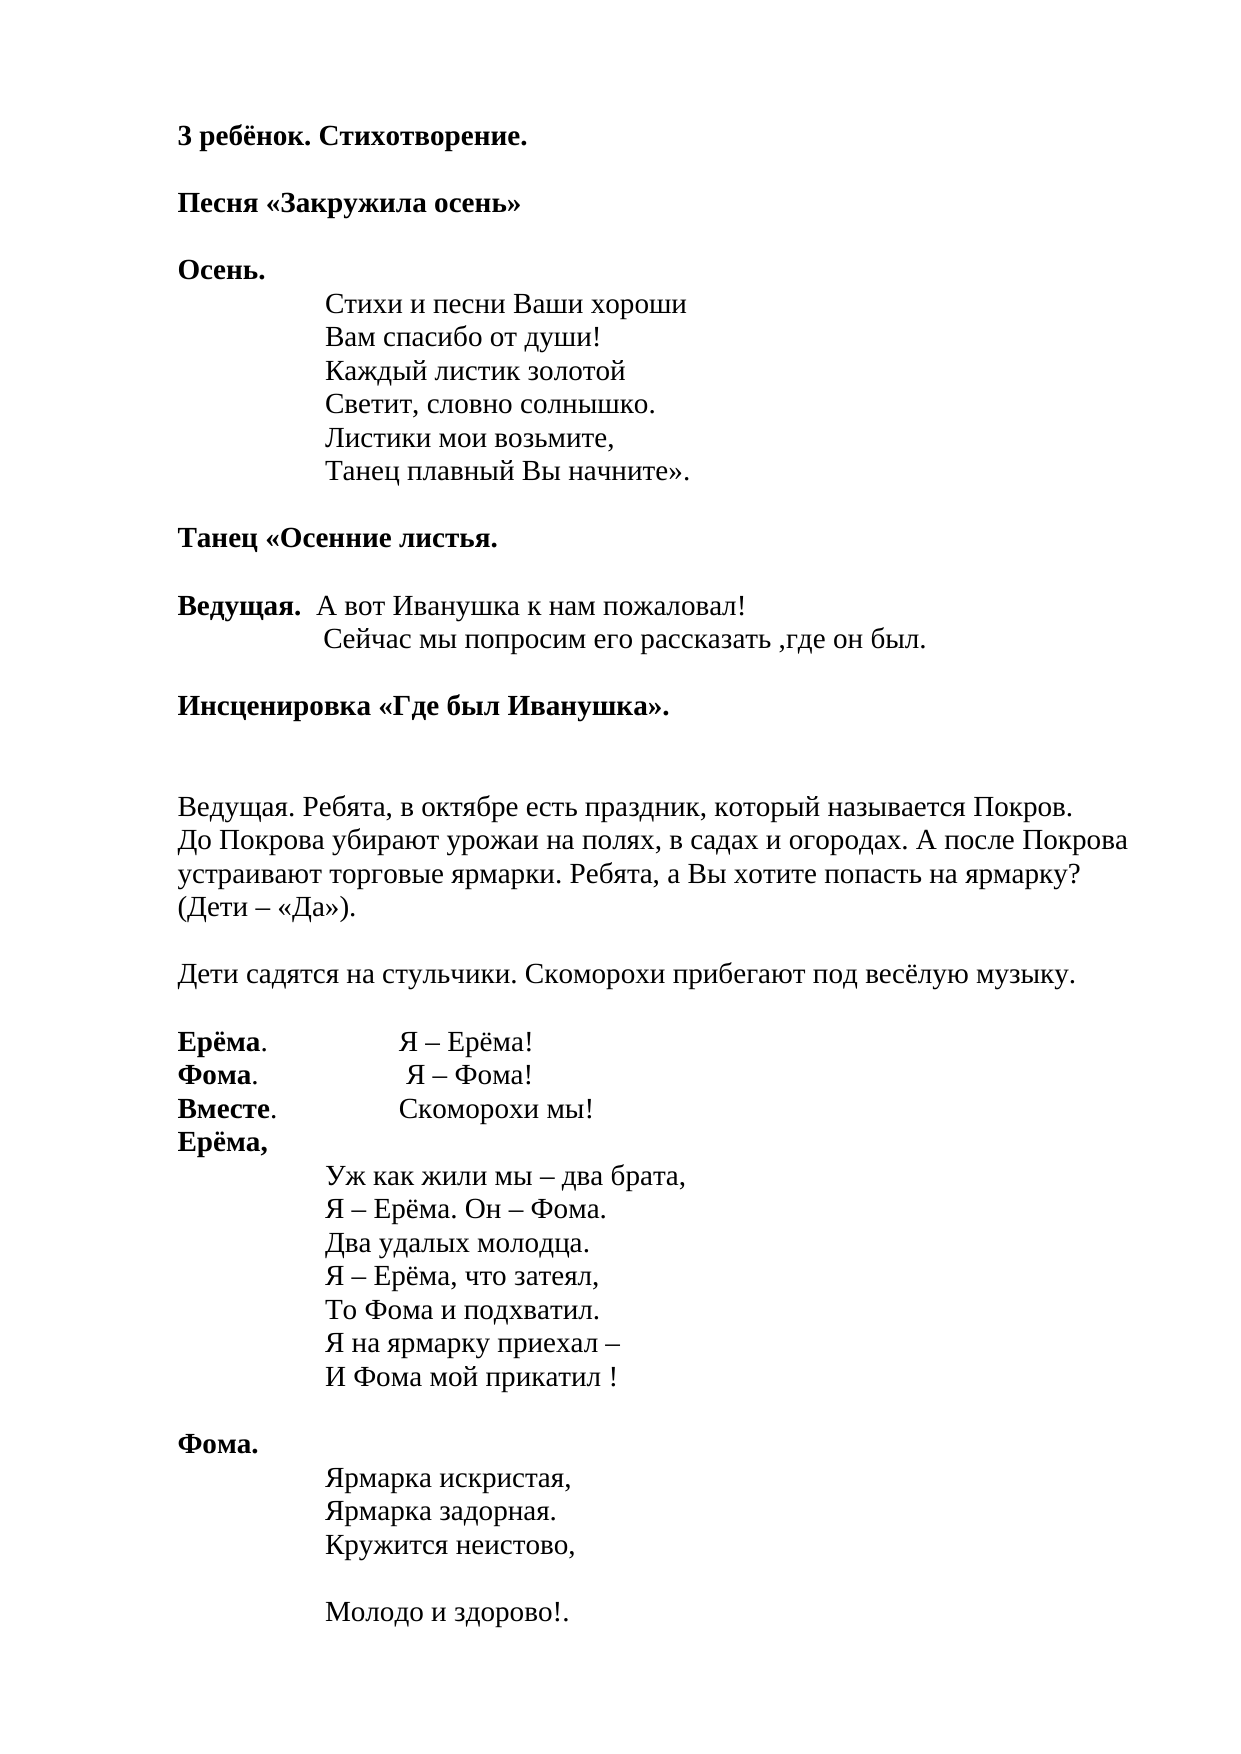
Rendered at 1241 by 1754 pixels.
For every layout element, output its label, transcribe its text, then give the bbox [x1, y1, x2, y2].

text Ерёма, [177, 1124, 1152, 1158]
text Инсценировка «Где был Иванушка». [177, 688, 1152, 722]
text Фома. [177, 1426, 1152, 1460]
text Дети садятся на стульчики. Скоморохи прибегают под весёлую музыку. [177, 957, 1152, 990]
text Осень. [177, 252, 1152, 286]
text Ведущая. Ребята, в октябре есть праздник, который называется Покров. [177, 789, 1152, 822]
text Я на ярмарку приехал – [325, 1326, 1152, 1359]
text Молодо и здорово!. [325, 1594, 1152, 1627]
text Песня «Закружила осень» [177, 185, 1152, 219]
text Ярмарка искристая, [325, 1460, 1152, 1493]
text Кружится неистово, [325, 1527, 1152, 1560]
text Вам спасибо от души! [325, 319, 1152, 353]
text Ерёма. Я – Ерёма! [177, 1024, 1152, 1057]
text 3 ребёнок. Стихотворение. [177, 118, 1152, 152]
text Фома. Я – Фома! [177, 1057, 1152, 1091]
text И Фома мой прикатил ! [325, 1359, 1152, 1393]
text Ярмарка задорная. [325, 1493, 1152, 1527]
text Танец «Осенние листья. [177, 521, 1152, 554]
text Каждый листик золотой [325, 353, 1152, 386]
text Вместе. Скоморохи мы! [177, 1091, 1152, 1124]
text Я – Ерёма, что затеял, [325, 1258, 1152, 1292]
text То Фома и подхватил. [325, 1292, 1152, 1326]
text Светит, словно солнышко. [325, 386, 1152, 420]
text Танец плавный Вы начните». [325, 453, 1152, 487]
text Уж как жили мы – два брата, [325, 1158, 1152, 1191]
text Два удалых молодца. [325, 1225, 1152, 1258]
text Стихи и песни Ваши хороши [325, 286, 1152, 319]
text До Покрова убирают урожаи на полях, в садах и огородах. А после Покрова устраивают торговые ярмарки. Ребята, а Вы хотите попасть на ярмарку? (Дети – «Да»). [177, 822, 1152, 923]
text Я – Ерёма. Он – Фома. [325, 1191, 1152, 1225]
text Сейчас мы попросим его рассказать ,где он был. [177, 621, 1152, 655]
text Листики мои возьмите, [325, 420, 1152, 453]
text Ведущая. А вот Иванушка к нам пожаловал! [177, 588, 1152, 621]
